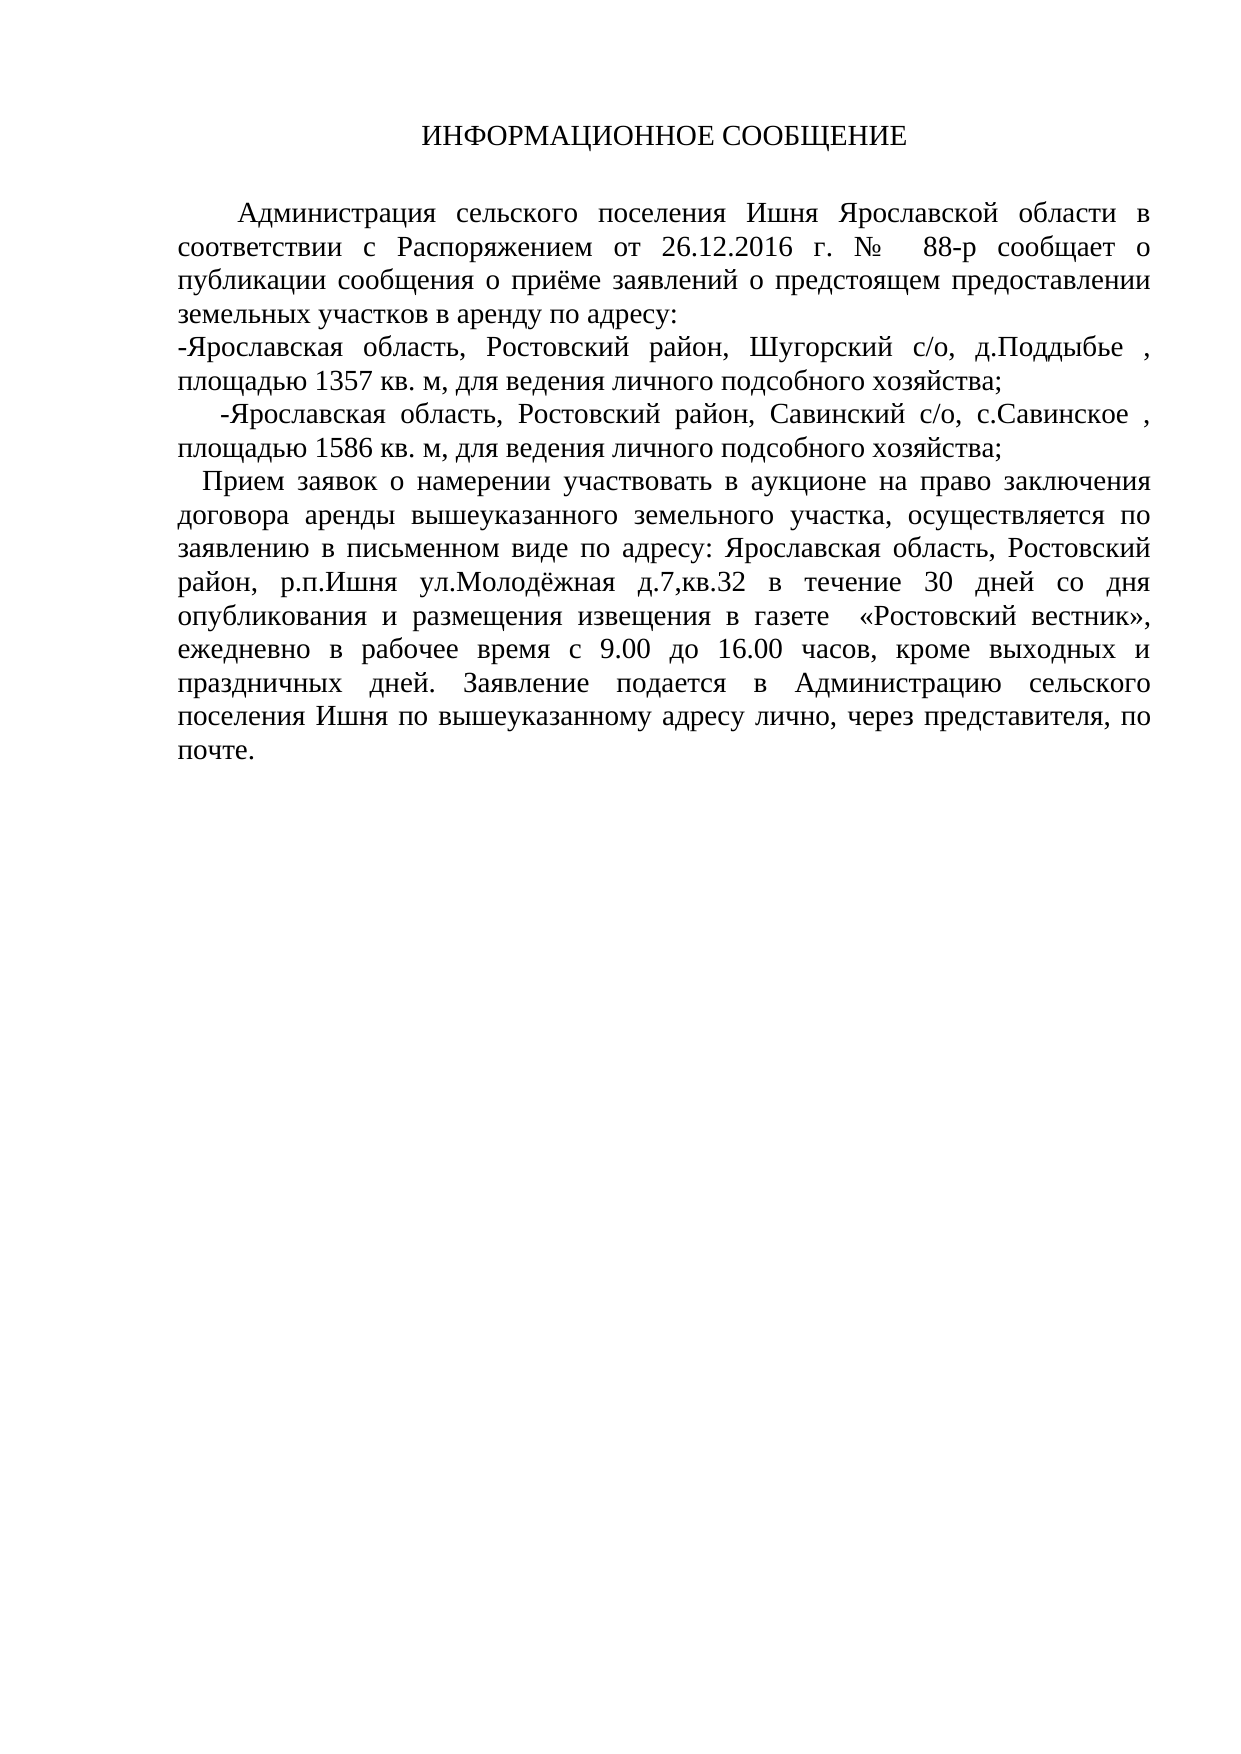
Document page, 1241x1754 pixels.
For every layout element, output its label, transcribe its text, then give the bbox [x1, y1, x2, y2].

text -Ярославская область, Ростовский район, Савинский с/о, с.Савинское , площадью 1586 кв. м, для ведения личного подсобного хозяйства; [177, 396, 1152, 463]
text Прием заявок о намерении участвовать в аукционе на право заключения договора аренды вышеуказанного земельного участка, осуществляется по заявлению в письменном виде по адресу: Ярославская область, Ростовский район, р.п.Ишня ул.Молодёжная д.7,кв.32 в течение 30 дней со дня опубликования и размещения извещения в газете «Ростовский вестник», ежедневно в рабочее время с 9.00 до 16.00 часов, кроме выходных и праздничных дней. Заявление подается в Администрацию сельского поселения Ишня по вышеуказанному адресу лично, через представителя, по почте. [177, 463, 1152, 765]
text -Ярославская область, Ростовский район, Шугорский с/о, д.Поддыбье , площадью 1357 кв. м, для ведения личного подсобного хозяйства; [177, 329, 1152, 396]
text Администрация сельского поселения Ишня Ярославской области в соответствии с Распоряжением от 26.12.2016 г. № 88-р сообщает о публикации сообщения о приёме заявлений о предстоящем предоставлении земельных участков в аренду по адресу: [177, 195, 1152, 329]
text ИНФОРМАЦИОННОЕ СООБЩЕНИЕ [177, 118, 1152, 152]
